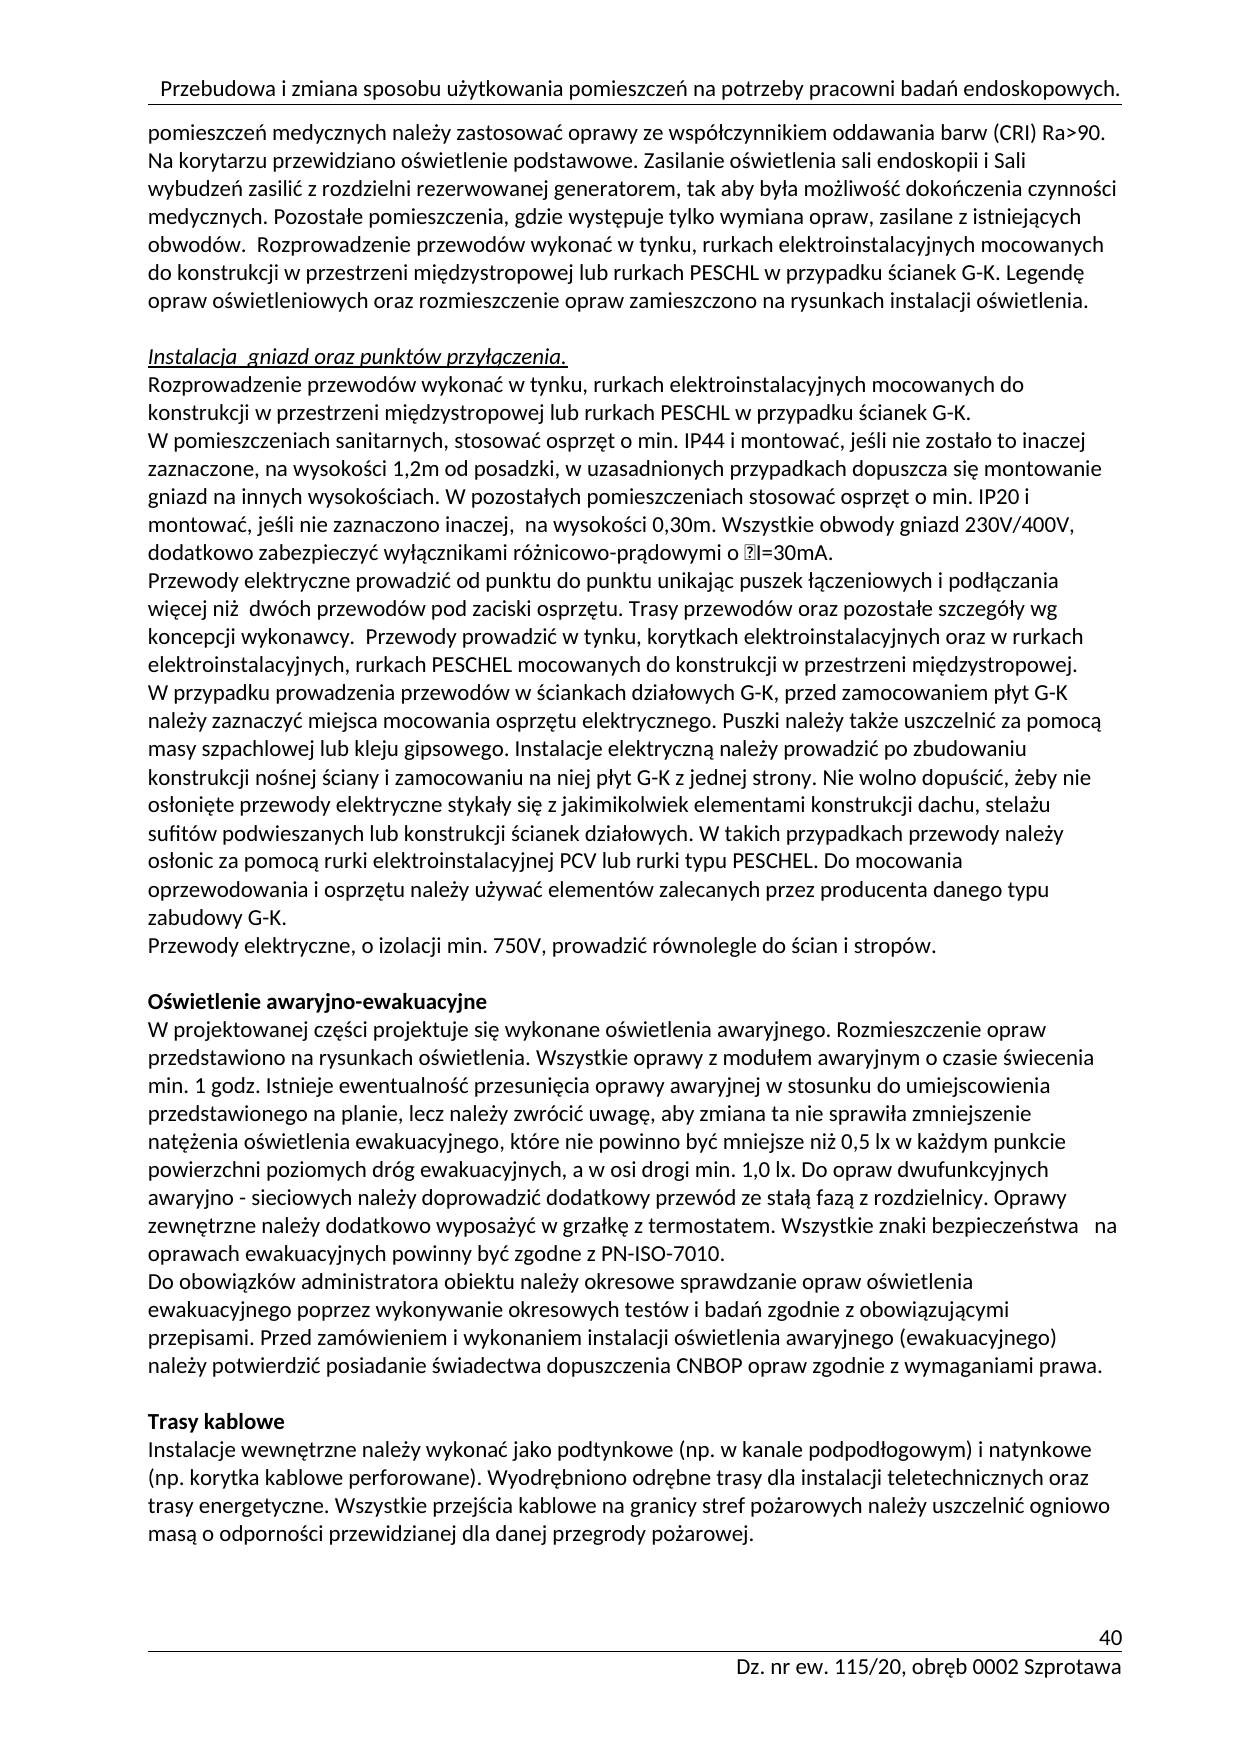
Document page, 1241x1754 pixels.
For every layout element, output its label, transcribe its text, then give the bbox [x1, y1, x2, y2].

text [148, 118, 1122, 286]
text opraw oświetleniowych oraz rozmieszczenie opraw zamieszczono na rysunkach instalacji oświetlenia. [148, 286, 1122, 314]
text Instalacje wewnętrzne należy wykonać jako podtynkowe (np. w kanale podpodłogowym) i natynkowe (np. korytka kablowe perforowane). Wyodrębniono odrębne trasy dla instalacji teletechnicznych oraz trasy energetyczne. Wszystkie przejścia kablowe na granicy stref pożarowych należy uszczelnić ogniowo masą o odporności przewidzianej dla danej przegrody pożarowej. [148, 1435, 1122, 1547]
text W projektowanej części projektuje się wykonane oświetlenia awaryjnego. Rozmieszczenie opraw przedstawiono na rysunkach oświetlenia. Wszystkie oprawy z modułem awaryjnym o czasie świecenia min. 1 godz. Istnieje ewentualność przesunięcia oprawy awaryjnej w stosunku do umiejscowienia przedstawionego na planie, lecz należy zwrócić uwagę, aby zmiana ta nie sprawiła zmniejszenie natężenia oświetlenia ewakuacyjnego, które nie powinno być mniejsze niż 0,5 lx w każdym punkcie powierzchni poziomych dróg ewakuacyjnych, a w osi drogi min. 1,0 lx. Do opraw dwufunkcyjnych awaryjno - sieciowych należy doprowadzić dodatkowy przewód ze stałą fazą z rozdzielnicy. Oprawy zewnętrzne należy dodatkowo wyposażyć w grzałkę z termostatem. Wszystkie znaki bezpieczeństwa na oprawach ewakuacyjnych powinny być zgodne z PN-ISO-7010. [148, 1015, 1122, 1267]
list Trasy kablowe [148, 1407, 1122, 1435]
text Oświetlenie awaryjno-ewakuacyjne [148, 987, 1122, 1015]
text Rozprowadzenie przewodów wykonać w tynku, rurkach elektroinstalacyjnych mocowanych do konstrukcji w przestrzeni międzystropowej lub rurkach PESCHL w przypadku ścianek G-K. W pomieszczeniach sanitarnych, stosować osprzęt o min. IP44 i montować, jeśli nie zostało to inaczej zaznaczone, na wysokości 1,2m od posadzki, w uzasadnionych przypadkach dopuszcza się montowanie gniazd na innych wysokościach. W pozostałych pomieszczeniach stosować osprzęt o min. IP20 i montować, jeśli nie zaznaczono inaczej, na wysokości 0,30m. Wszystkie obwody gniazd 230V/400V, dodatkowo zabezpieczyć wyłącznikami różnicowo-prądowymi o I=30mA. [148, 370, 1122, 566]
text Przewody elektryczne, o izolacji min. 750V, prowadzić równolegle do ścian i stropów. [148, 931, 1122, 959]
text Instalacja gniazd oraz punktów przyłączenia. [148, 342, 1122, 370]
text Do obowiązków administratora obiektu należy okresowe sprawdzanie opraw oświetlenia ewakuacyjnego poprzez wykonywanie okresowych testów i badań zgodnie z obowiązującymi przepisami. Przed zamówieniem i wykonaniem instalacji oświetlenia awaryjnego (ewakuacyjnego) należy potwierdzić posiadanie świadectwa dopuszczenia CNBOP opraw zgodnie z wymaganiami prawa. [148, 1267, 1122, 1379]
text Przewody elektryczne prowadzić od punktu do punktu unikając puszek łączeniowych i podłączania więcej niż dwóch przewodów pod zaciski osprzętu. Trasy przewodów oraz pozostałe szczegóły wg koncepcji wykonawcy. Przewody prowadzić w tynku, korytkach elektroinstalacyjnych oraz w rurkach elektroinstalacyjnych, rurkach PESCHEL mocowanych do konstrukcji w przestrzeni międzystropowej. W przypadku prowadzenia przewodów w ściankach działowych G-K, przed zamocowaniem płyt G-K należy zaznaczyć miejsca mocowania osprzętu elektrycznego. Puszki należy także uszczelnić za pomocą masy szpachlowej lub kleju gipsowego. Instalacje elektryczną należy prowadzić po zbudowaniu konstrukcji nośnej ściany i zamocowaniu na niej płyt G-K z jednej strony. Nie wolno dopuścić, żeby nie osłonięte przewody elektryczne stykały się z jakimikolwiek elementami konstrukcji dachu, stelażu sufitów podwieszanych lub konstrukcji ścianek działowych. W takich przypadkach przewody należy osłonic za pomocą rurki elektroinstalacyjnej PCV lub rurki typu PESCHEL. Do mocowania oprzewodowania i osprzętu należy używać elementów zalecanych przez producenta danego typu zabudowy G-K. [148, 566, 1122, 931]
